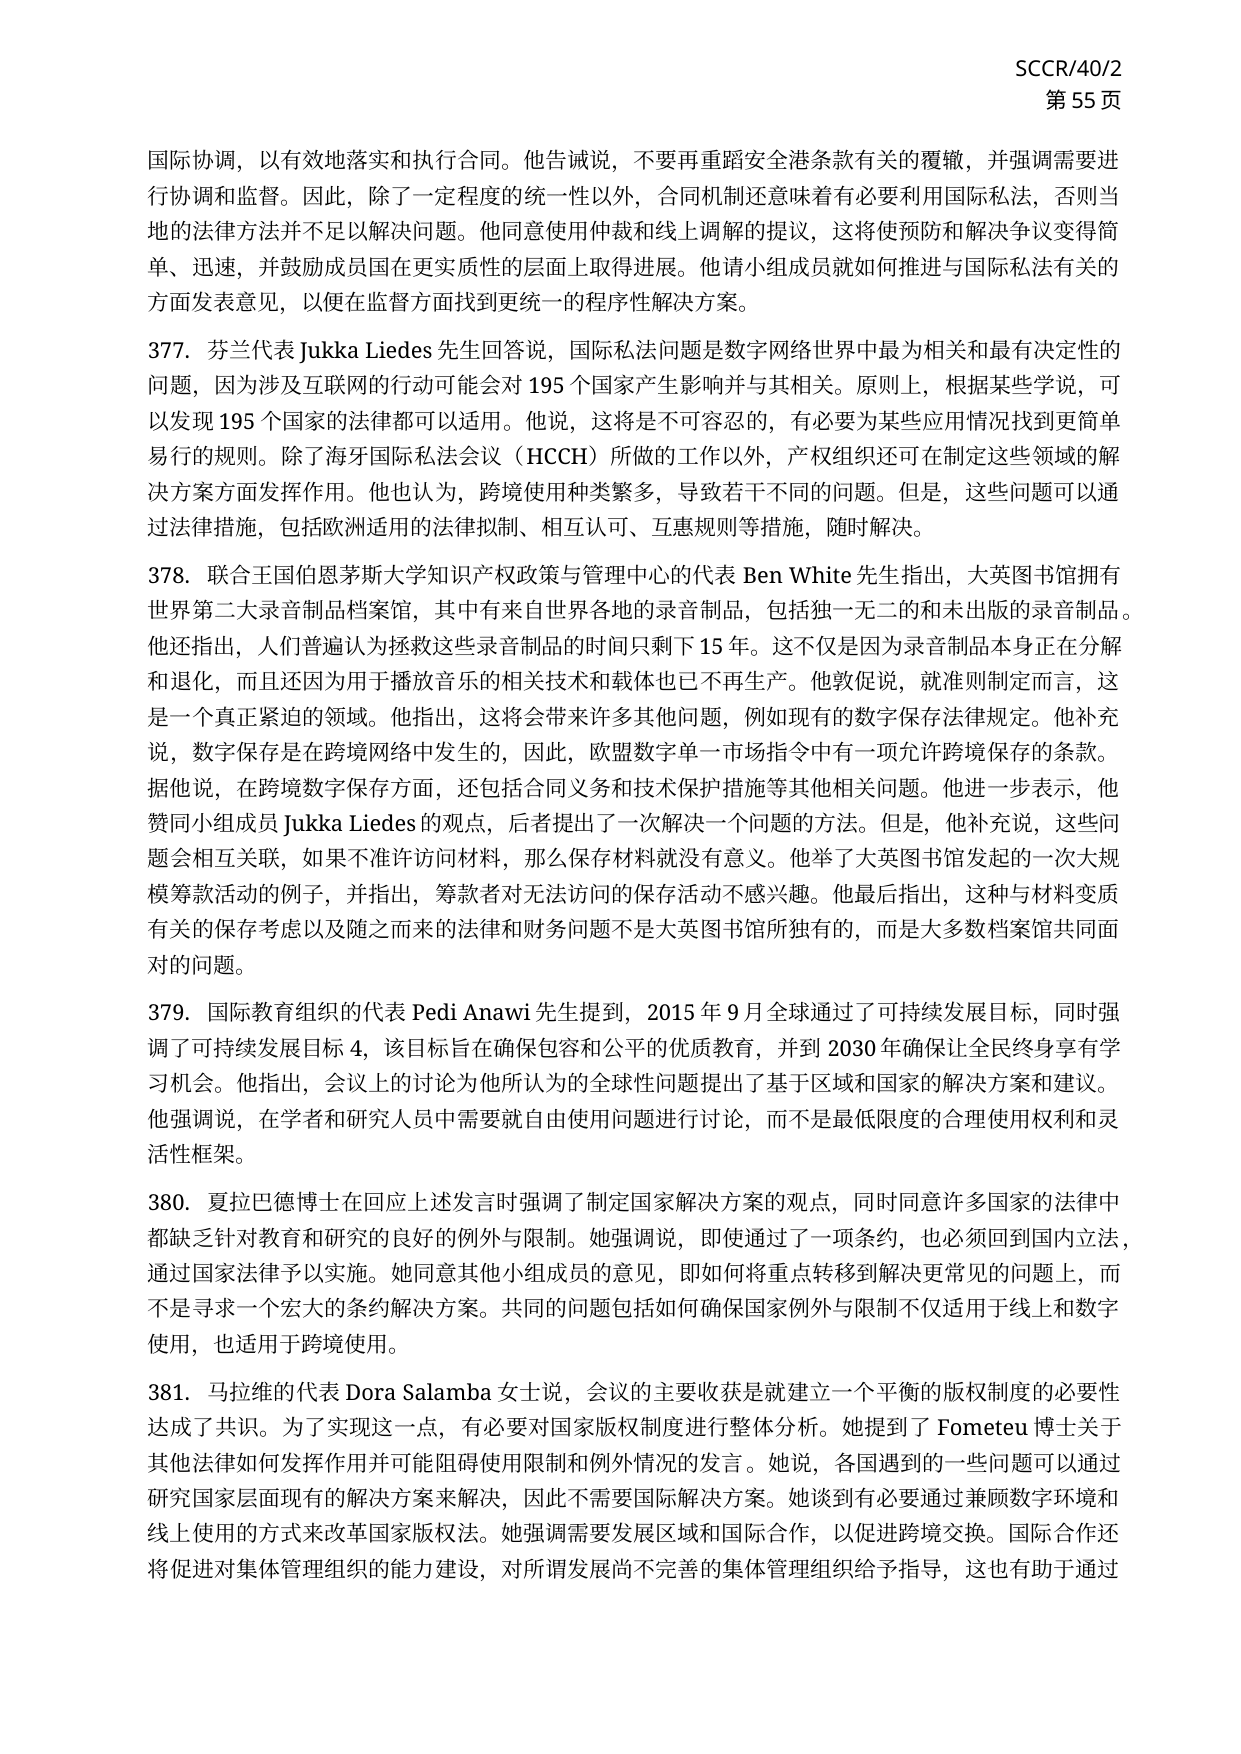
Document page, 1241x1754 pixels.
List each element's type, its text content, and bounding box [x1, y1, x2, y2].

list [148, 1371, 1122, 1583]
list 芬兰代表Jukka Liedes先生回答说，国际私法问题是数字网络世界中最为相关和最有决定性的问题，因为涉及互联网的行动可能会对195个国家产生影响并与其相关。原则上，根据某些学说，可以发现195个国家的法律都可以适用。他说，这将是不可容忍的，有必要为某些应用情况找到更简单易行的规则。除了海牙国际私法会议（HCCH）所做的工作以外，产权组织还可在制定这些领域的解决方案方面发挥作用。他也认为，跨境使用种类繁多，导致若干不同的问题。但是，这些问题可以通过法律措施，包括欧洲适用的法律拟制、相互认可、互惠规则等措施，随时解决。 [148, 329, 1122, 542]
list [148, 140, 1122, 317]
list 夏拉巴德博士在回应上述发言时强调了制定国家解决方案的观点，同时同意许多国家的法律中都缺乏针对教育和研究的良好的例外与限制。她强调说，即使通过了一项条约，也必须回到国内立法，通过国家法律予以实施。她同意其他小组成员的意见，即如何将重点转移到解决更常见的问题上，而不是寻求一个宏大的条约解决方案。共同的问题包括如何确保国家例外与限制不仅适用于线上和数字使用，也适用于跨境使用。 [148, 1181, 1122, 1358]
list 联合王国伯恩茅斯大学知识产权政策与管理中心的代表Ben White先生指出，大英图书馆拥有世界第二大录音制品档案馆，其中有来自世界各地的录音制品，包括独一无二的和未出版的录音制品。他还指出，人们普遍认为拯救这些录音制品的时间只剩下15年。这不仅是因为录音制品本身正在分解和退化，而且还因为用于播放音乐的相关技术和载体也已不再生产。他敦促说，就准则制定而言，这是一个真正紧迫的领域。他指出，这将会带来许多其他问题，例如现有的数字保存法律规定。他补充说，数字保存是在跨境网络中发生的，因此，欧盟数字单一市场指令中有一项允许跨境保存的条款。据他说，在跨境数字保存方面，还包括合同义务和技术保护措施等其他相关问题。他进一步表示，他赞同小组成员Jukka Liedes的观点，后者提出了一次解决一个问题的方法。但是，他补充说，这些问题会相互关联，如果不准许访问材料，那么保存材料就没有意义。他举了大英图书馆发起的一次大规模筹款活动的例子，并指出，筹款者对无法访问的保存活动不感兴趣。他最后指出，这种与材料变质有关的保存考虑以及随之而来的法律和财务问题不是大英图书馆所独有的，而是大多数档案馆共同面对的问题。 [148, 554, 1122, 979]
list 国际教育组织的代表Pedi Anawi先生提到，2015年9月全球通过了可持续发展目标，同时强调了可持续发展目标4，该目标旨在确保包容和公平的优质教育，并到2030年确保让全民终身享有学习机会。他指出，会议上的讨论为他所认为的全球性问题提出了基于区域和国家的解决方案和建议。他强调说，在学者和研究人员中需要就自由使用问题进行讨论，而不是最低限度的合理使用权利和灵活性框架。 [148, 992, 1122, 1169]
